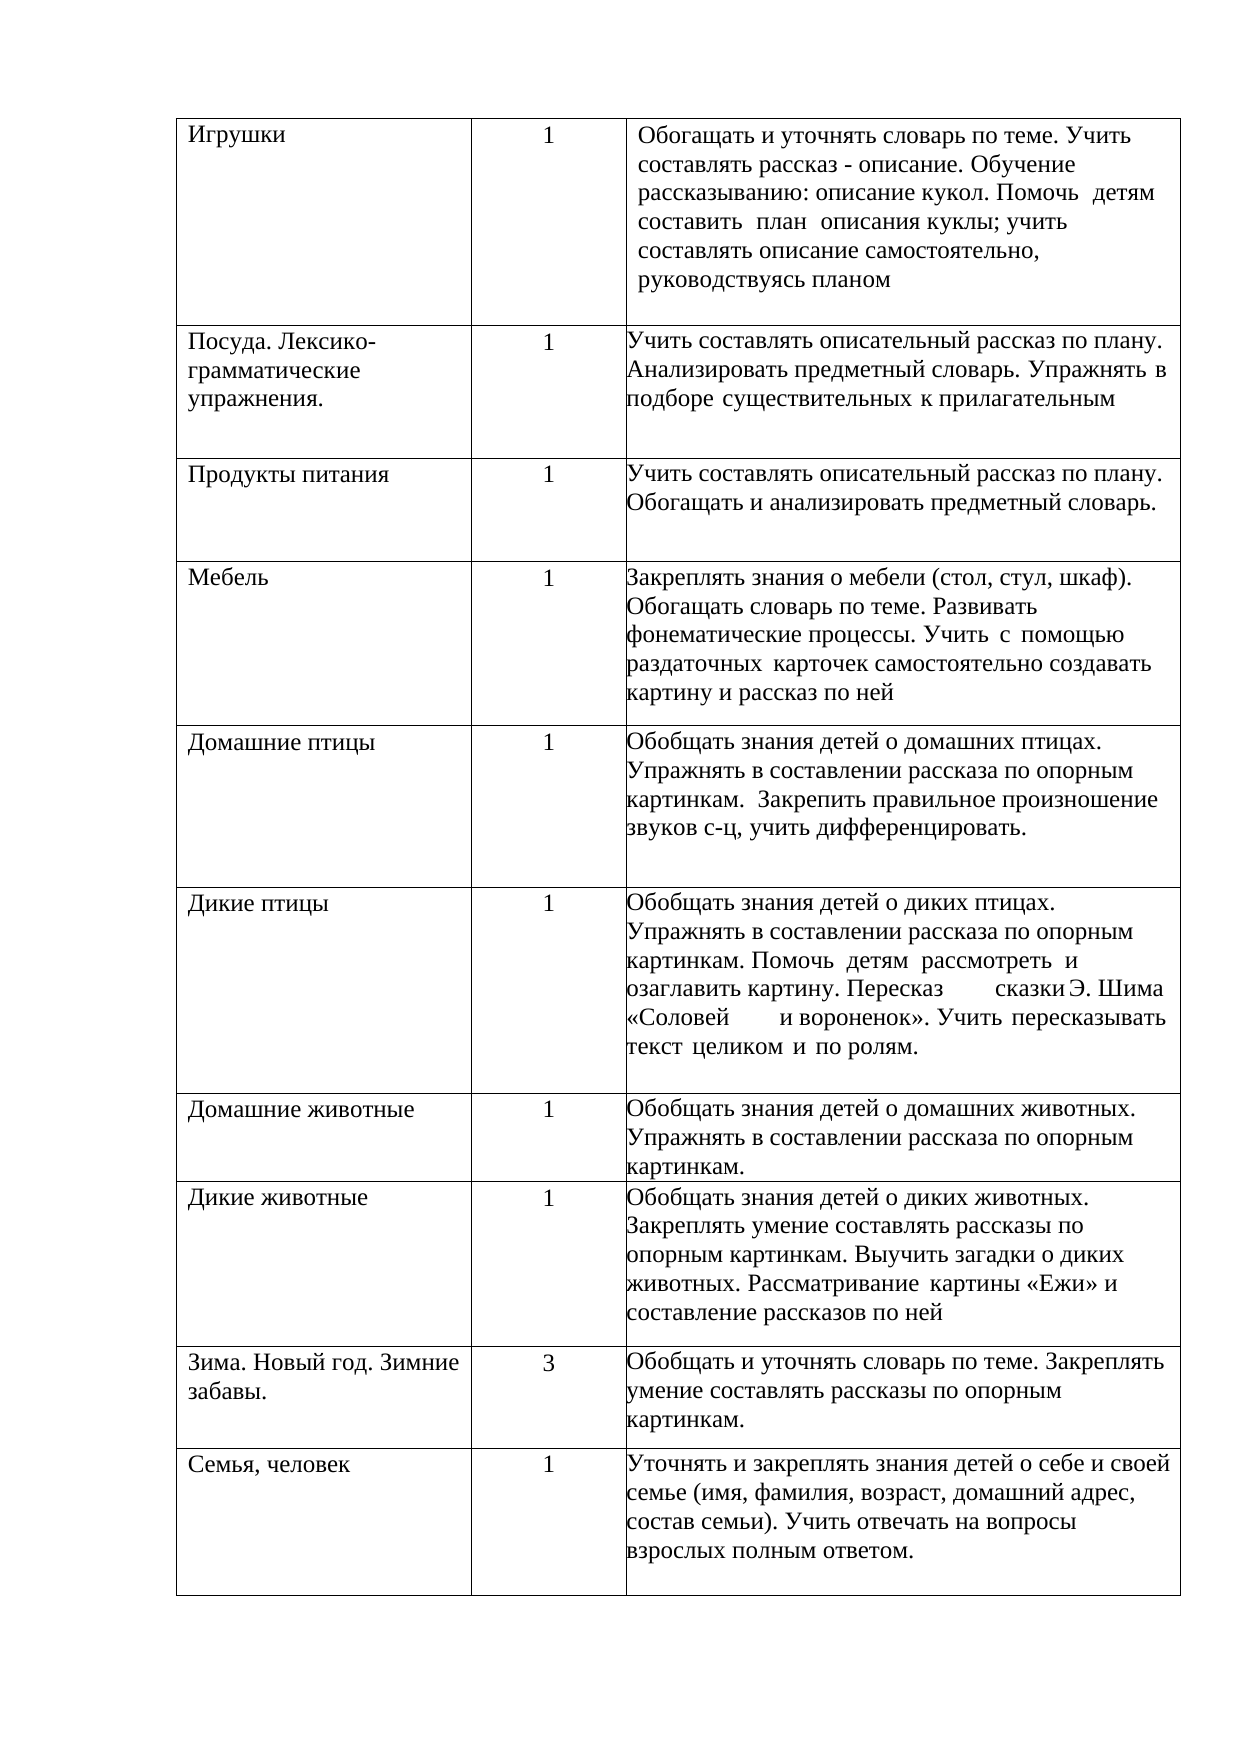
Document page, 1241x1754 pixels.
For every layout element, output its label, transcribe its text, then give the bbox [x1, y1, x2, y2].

table_cell Семья, человек [177, 1449, 471, 1595]
table_cell Домашние животные [177, 1094, 471, 1181]
table_cell Обогащать и уточнять словарь по теме. Учить составлять рассказ - описание. Обучение рассказыванию: описание кукол. Помочь детям составить план описания куклы; учить составлять описание самостоятельно, руководствуясь планом [627, 119, 1180, 325]
table_cell Обобщать знания детей о домашних животных. Упражнять в составлении рассказа по опорным картинкам. [627, 1094, 1180, 1181]
table_cell 1 [472, 1182, 626, 1346]
table_cell 3 [472, 1347, 626, 1448]
table_cell 1 [472, 562, 626, 725]
table_cell Посуда. Лексико-грамматические упражнения. [177, 326, 471, 458]
table_cell Обобщать и уточнять словарь по теме. Закреплять умение составлять рассказы по опорным картинкам. [627, 1347, 1180, 1448]
table_cell Зима. Новый год. Зимние забавы. [177, 1347, 471, 1448]
table_cell 1 [472, 119, 626, 325]
table_cell 1 [472, 726, 626, 886]
table_cell Продукты питания [177, 459, 471, 561]
table_cell 1 [472, 326, 626, 458]
table_cell Закреплять знания о мебели (стол, стул, шкаф). Обогащать словарь по теме. Развивать фонематические процессы. Учить с помощью раздаточных карточек самостоятельно создавать картину и рассказ по ней [627, 562, 1180, 725]
table_cell Домашние птицы [177, 726, 471, 886]
table_cell Игрушки [177, 119, 471, 325]
table_cell Дикие птицы [177, 888, 471, 1093]
table_cell Уточнять и закреплять знания детей о себе и своей семье (имя, фамилия, возраст, домашний адрес, состав семьи). Учить отвечать на вопросы взрослых полным ответом. [627, 1449, 1180, 1595]
table_cell Дикие животные [177, 1182, 471, 1346]
table_cell 1 [472, 1449, 626, 1595]
table_cell Учить составлять описательный рассказ по плану. Анализировать предметный словарь. Упражнять в подборе существительных к прилагательным [627, 326, 1180, 458]
table_cell Учить составлять описательный рассказ по плану. Обогащать и анализировать предметный словарь. [627, 459, 1180, 561]
table_cell 1 [472, 888, 626, 1093]
table_cell Обобщать знания детей о диких животных. Закреплять умение составлять рассказы по опорным картинкам. Выучить загадки о диких животных. Рассматривание картины «Ежи» и составление рассказов по ней [627, 1182, 1180, 1346]
table_cell 1 [472, 459, 626, 561]
table_cell Обобщать знания детей о диких птицах. Упражнять в составлении рассказа по опорным картинкам. Помочь детям рассмотреть и озаглавить картину. Пересказ сказки Э. Шима «Соловей и вороненок». Учить пересказывать текст целиком и по ролям. [627, 888, 1180, 1093]
table_cell Мебель [177, 562, 471, 725]
table_cell Обобщать знания детей о домашних птицах. Упражнять в составлении рассказа по опорным картинкам. Закрепить правильное произношение звуков с-ц, учить дифференцировать. [627, 726, 1180, 886]
table_cell 1 [472, 1094, 626, 1181]
